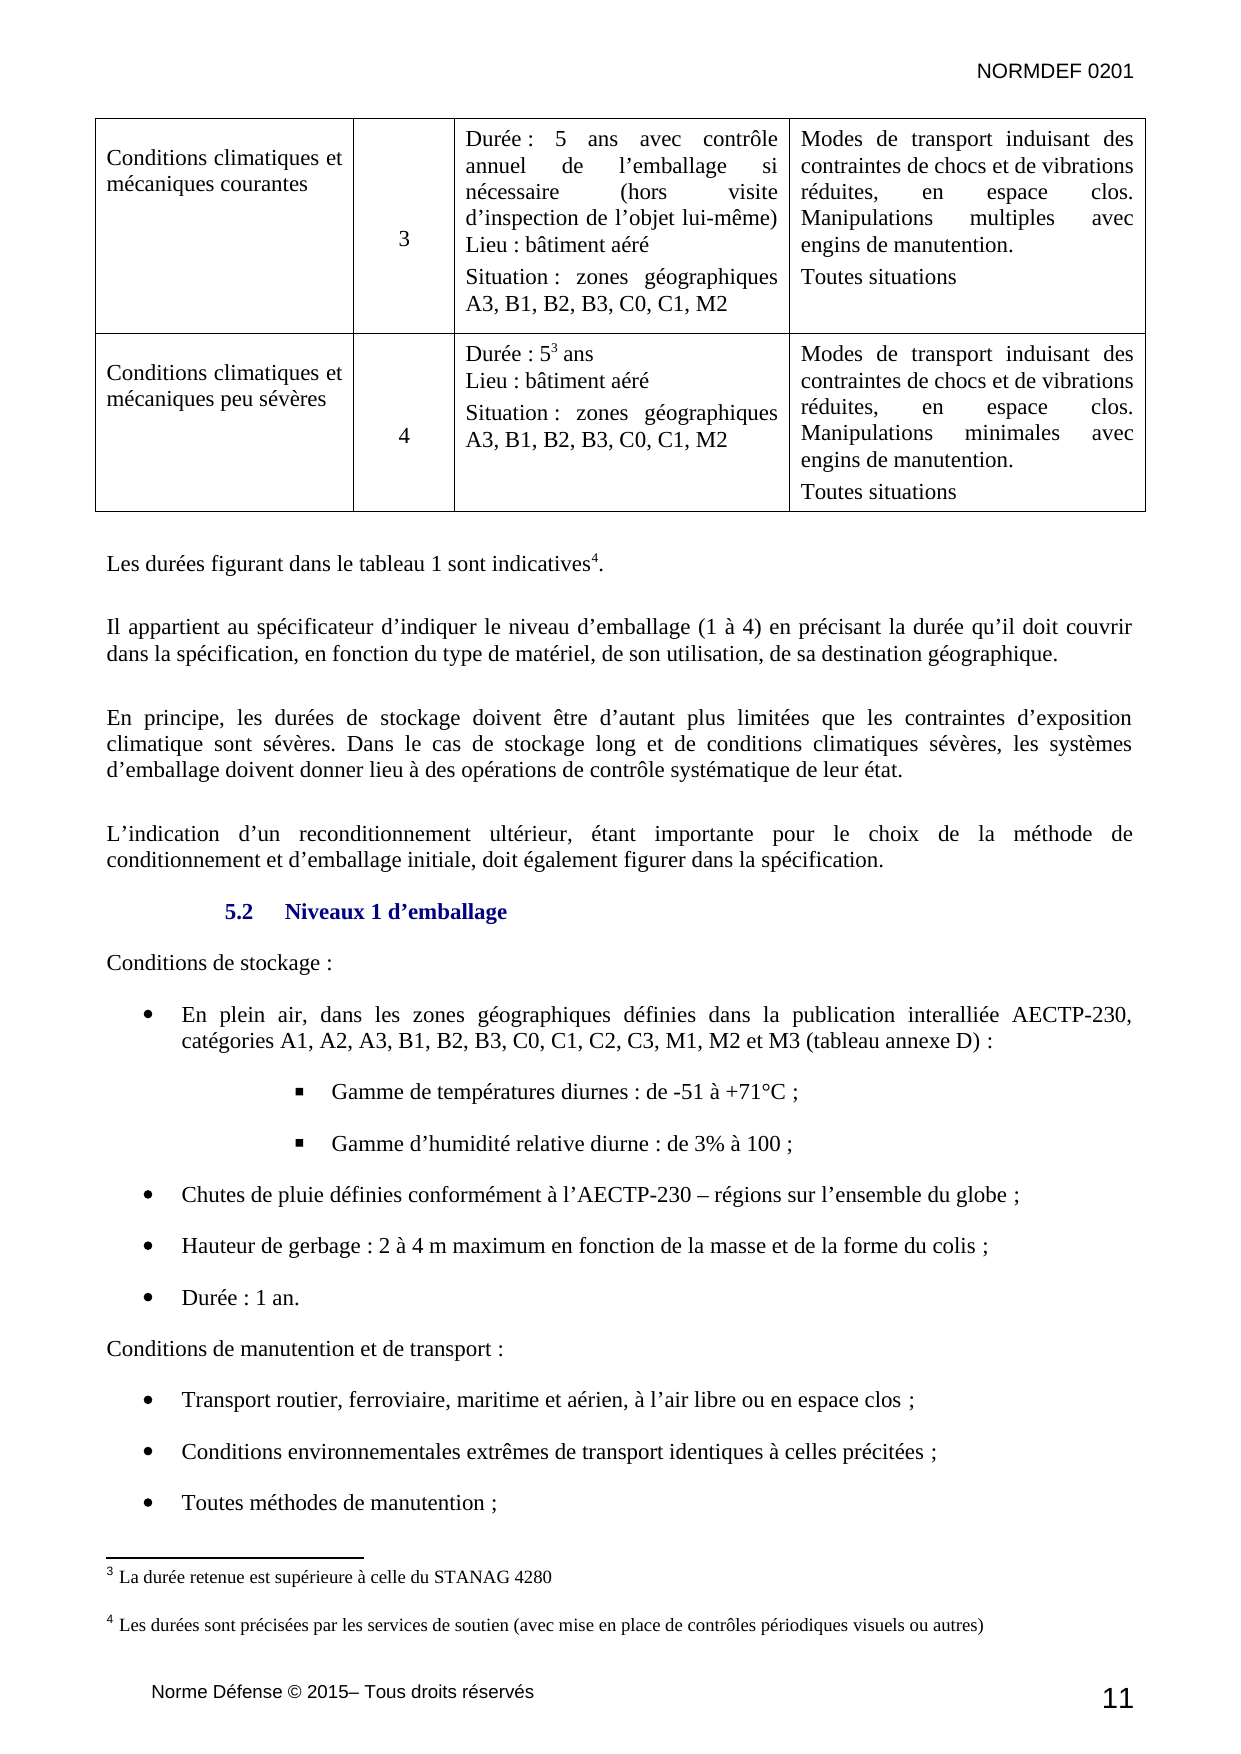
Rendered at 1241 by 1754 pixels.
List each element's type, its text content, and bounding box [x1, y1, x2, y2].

subtitle Niveaux 1 d’emballage [224, 898, 1134, 924]
text En principe, les durées de stockage doivent être d’autant plus limitées que les contraintes d’exposition climatique sont sévères. Dans le cas de stockage long et de conditions climatiques sévères, les systèmes d’emballage doivent donner lieu à des opérations de contrôle systématique de leur état. [106, 704, 1134, 783]
table_cell Conditions climatiques et mécaniques courantes [96, 119, 353, 333]
list Toutes méthodes de manutention ; [144, 1489, 1134, 1516]
list En plein air, dans les zones géographiques définies dans la publication interalliée AECTP-230, catégories A1, A2, A3, B1, B2, B3, C0, C1, C2, C3, M1, M2 et M3 (tableau annexe D) : [144, 1001, 1134, 1053]
list Durée : 1 an. [144, 1284, 1134, 1310]
list Conditions environnementales extrêmes de transport identiques à celles précitées ; [144, 1438, 1134, 1464]
text Conditions de manutention et de transport : [106, 1335, 1134, 1361]
text L’indication d’un reconditionnement ultérieur, étant importante pour le choix de la méthode de conditionnement et d’emballage initiale, doit également figurer dans la spécification. [106, 820, 1134, 873]
list Transport routier, ferroviaire, maritime et aérien, à l’air libre ou en espace clos ; [144, 1386, 1134, 1413]
text Il appartient au spécificateur d’indiquer le niveau d’emballage (1 à 4) en précisant la durée qu’il doit couvrir dans la spécification, en fonction du type de matériel, de son utilisation, de sa destination géographique. [106, 613, 1134, 666]
list Chutes de pluie définies conformément à l’AECTP-230 – régions sur l’ensemble du globe ; [144, 1181, 1134, 1207]
text Conditions de stockage : [106, 949, 1134, 976]
table_cell Modes de transport induisant des contraintes de chocs et de vibrations réduites, en espace clos. Manipulations minimales avec engins de manutention. Toutes situations [790, 334, 1145, 511]
list Gamme d’humidité relative diurne : de 3% à 100 ; [294, 1130, 1134, 1156]
list Gamme de températures diurnes : de -51 à +71°C ; [294, 1078, 1134, 1105]
text Les durées figurant dans le tableau 1 sont indicatives. [106, 549, 1134, 576]
table_cell Conditions climatiques et mécaniques peu sévères [96, 334, 353, 511]
table_cell Durée : 5 ans avec contrôle annuel de l’emballage si nécessaire (hors visite d’inspection de l’objet lui-même) Lieu : bâtiment aéré Situation : zones géographiques A3, B1, B2, B3, C0, C1, M2 [455, 119, 789, 333]
table_cell 4 [354, 334, 454, 511]
table_cell Durée : 5 ans Lieu : bâtiment aéré Situation : zones géographiques A3, B1, B2, B3, C0, C1, M2 [455, 334, 789, 511]
list Hauteur de gerbage : 2 à 4 m maximum en fonction de la masse et de la forme du colis ; [144, 1232, 1134, 1259]
table_cell Modes de transport induisant des contraintes de chocs et de vibrations réduites, en espace clos. Manipulations multiples avec engins de manutention. Toutes situations [790, 119, 1145, 333]
table_cell 3 [354, 119, 454, 333]
